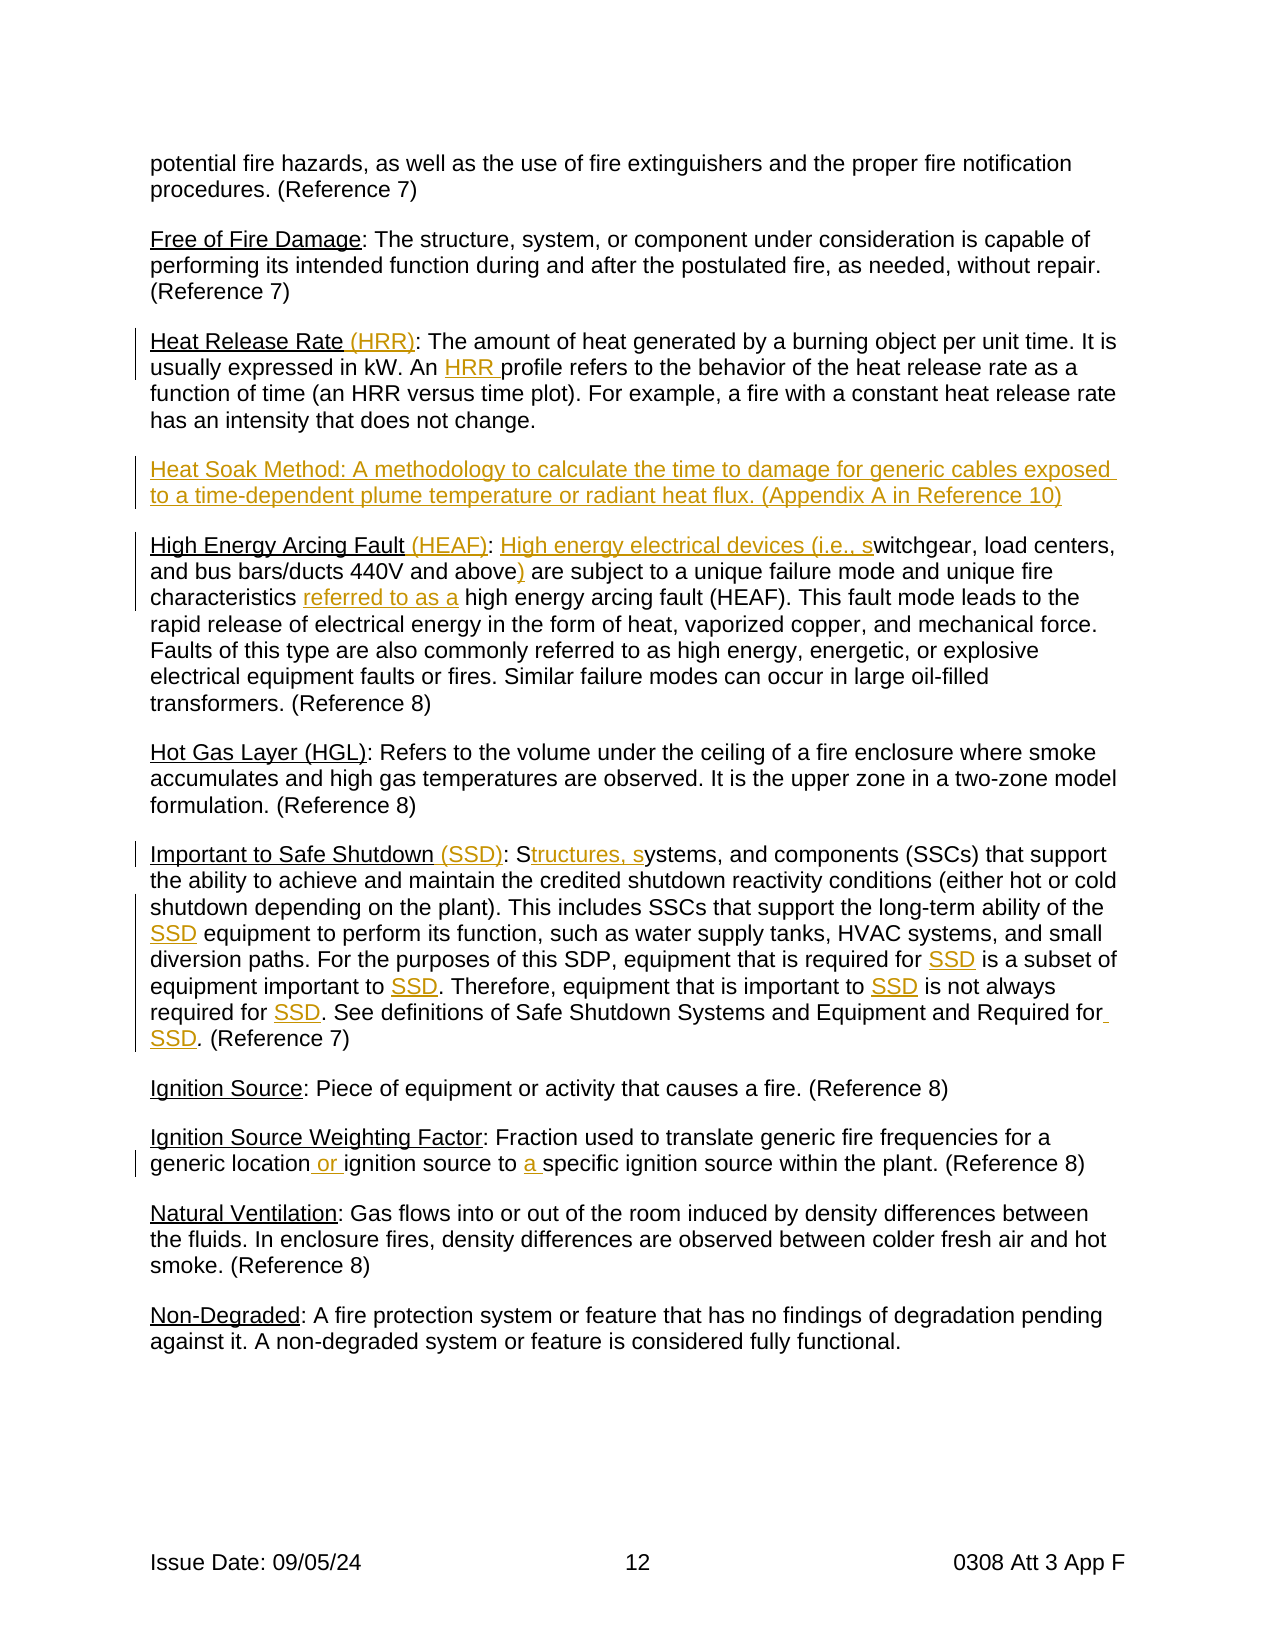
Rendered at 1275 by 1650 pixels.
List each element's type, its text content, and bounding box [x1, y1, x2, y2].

text High Energy Arcing Fault: witchgear, load centers, and bus bars/ducts 440V and above are subject to a unique failure mode and unique fire characteristics high energy arcing fault (HEAF). This fault mode leads to the rapid release of electrical energy in the form of heat, vaporized copper, and mechanical force. Faults of this type are also commonly referred to as high energy, energetic, or explosive electrical equipment faults or fires. Similar failure modes can occur in large oil-filled transformers. (Reference 8) [150, 532, 1125, 716]
text Ignition Source: Piece of equipment or activity that causes a fire. (Reference 8) [150, 1075, 1125, 1101]
text Free of Fire Damage: The structure, system, or component under consideration is capable of performing its intended function during and after the postulated fire, as needed, without repair. (Reference 7) [150, 226, 1125, 305]
text Non-Degraded: A fire protection system or feature that has no findings of degradation pending against it. A non-degraded system or feature is considered fully functional. [150, 1302, 1125, 1354]
text Hot Gas Layer (HGL): Refers to the volume under the ceiling of a fire enclosure where smoke accumulates and high gas temperatures are observed. It is the upper zone in a two-zone model formulation. (Reference 8) [150, 739, 1125, 818]
text Heat Release Rate: The amount of heat generated by a burning object per unit time. It is usually expressed in kW. An profile refers to the behavior of the heat release rate as a function of time (an HRR versus time plot). For example, a fire with a constant heat release rate has an intensity that does not change. [150, 328, 1125, 433]
text Ignition Source Weighting Factor: Fraction used to translate generic fire frequencies for a generic locationignition source to specific ignition source within the plant. (Reference 8) [150, 1124, 1125, 1177]
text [150, 150, 1125, 203]
text Natural Ventilation: Gas flows into or out of the room induced by density differences between the fluids. In enclosure fires, density differences are observed between colder fresh air and hot smoke. (Reference 8) [150, 1199, 1125, 1279]
text Important to Safe Shutdown: Systems, and components (SSCs) that support the ability to achieve and maintain the credited shutdown reactivity conditions (either hot or cold shutdown depending on the plant). This includes SSCs that support the long-term ability of the equipment to perform its function, such as water supply tanks, HVAC systems, and small diversion paths. For the purposes of this SDP, equipment that is required for is a subset of equipment important to . Therefore, equipment that is important to is not always required for . See definitions of Safe Shutdown Systems and Equipment and Required for. (Reference 7) [150, 841, 1125, 1052]
